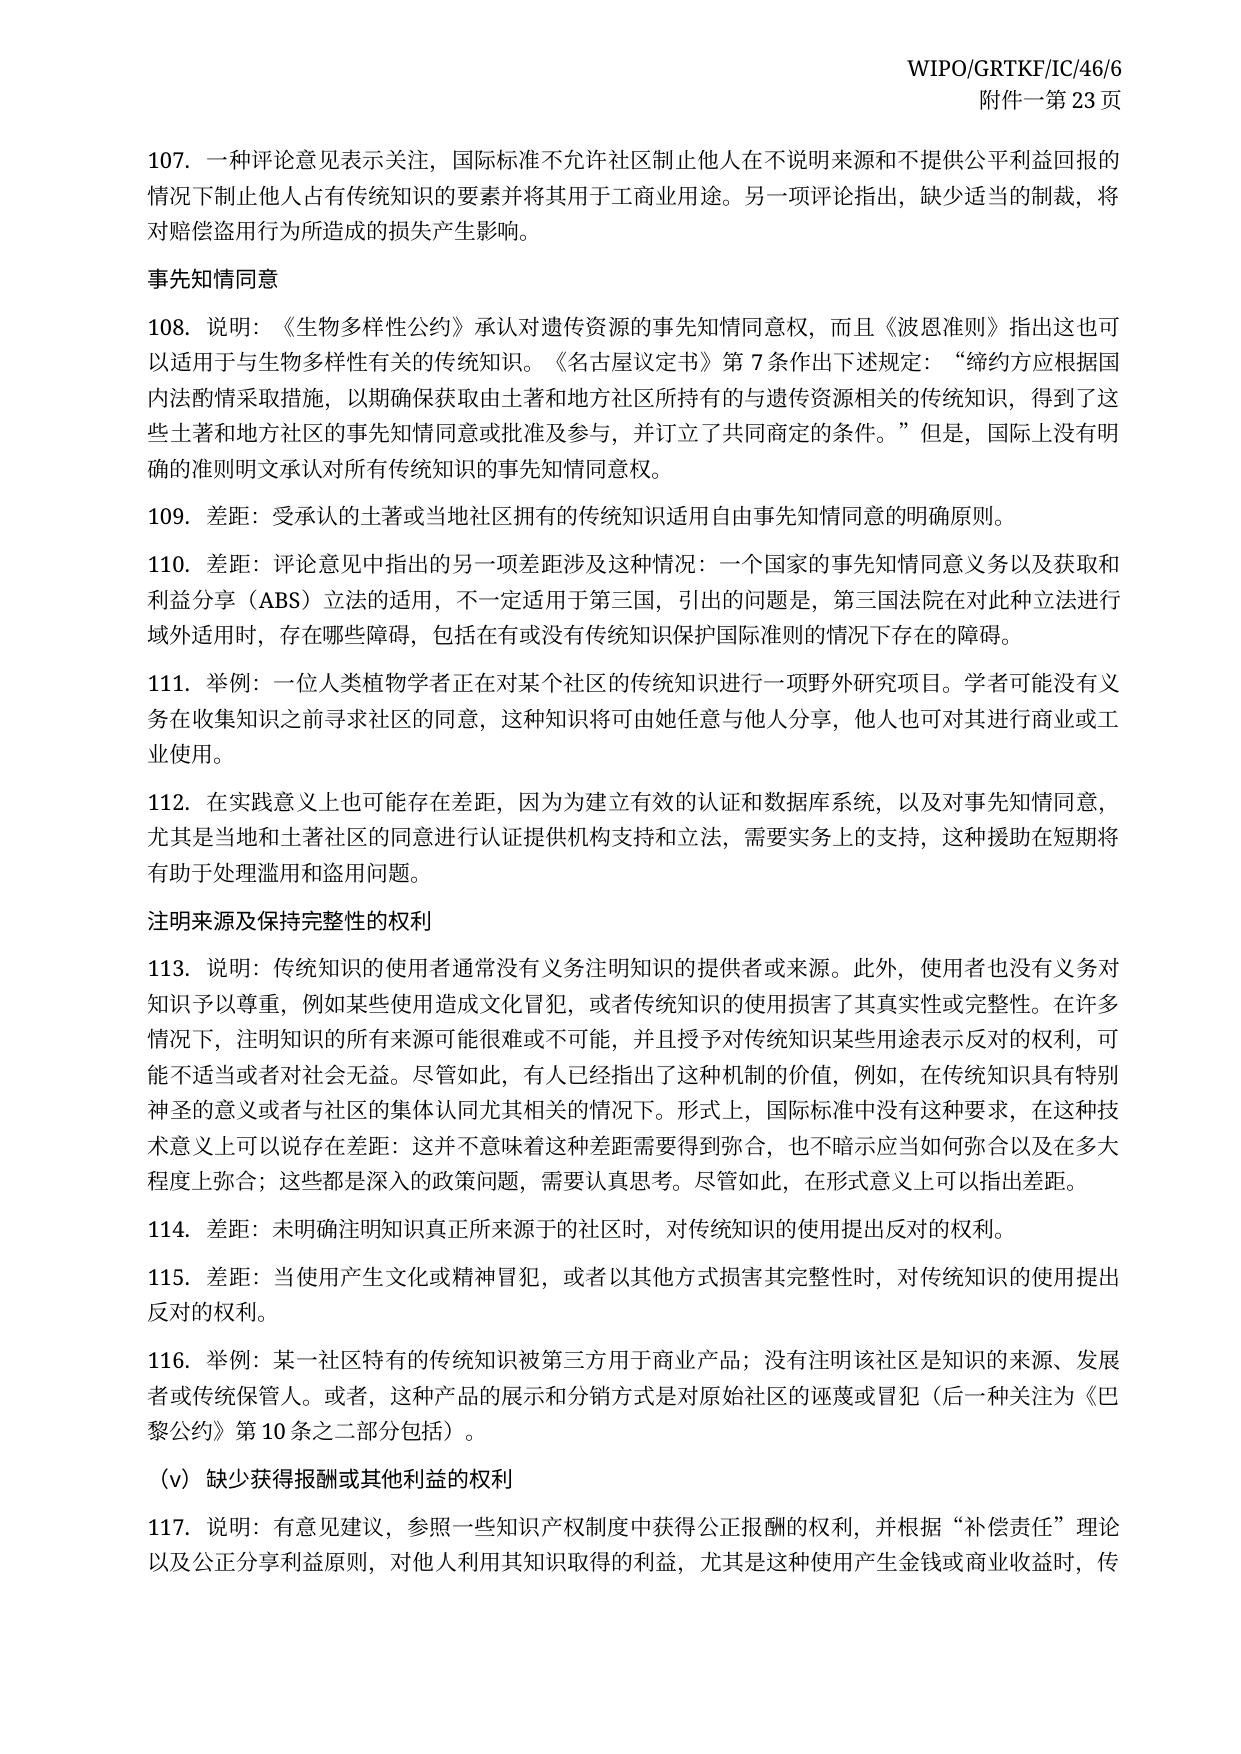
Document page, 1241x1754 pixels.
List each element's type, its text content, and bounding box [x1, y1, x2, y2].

list 说明：《生物多样性公约》承认对遗传资源的事先知情同意权，而且《波恩准则》指出这也可以适用于与生物多样性有关的传统知识。《名古屋议定书》第7条作出下述规定：“缔约方应根据国内法酌情采取措施，以期确保获取由土著和地方社区所持有的与遗传资源相关的传统知识，得到了这些土著和地方社区的事先知情同意或批准及参与，并订立了共同商定的条件。”但是，国际上没有明确的准则明文承认对所有传统知识的事先知情同意权。 [148, 306, 1122, 483]
subtitle 事先知情同意 [148, 258, 1122, 294]
list 说明：传统知识的使用者通常没有义务注明知识的提供者或来源。此外，使用者也没有义务对知识予以尊重，例如某些使用造成文化冒犯，或者传统知识的使用损害了其真实性或完整性。在许多情况下，注明知识的所有来源可能很难或不可能，并且授予对传统知识某些用途表示反对的权利，可能不适当或者对社会无益。尽管如此，有人已经指出了这种机制的价值，例如，在传统知识具有特别神圣的意义或者与社区的集体认同尤其相关的情况下。形式上，国际标准中没有这种要求，在这种技术意义上可以说存在差距：这并不意味着这种差距需要得到弥合，也不暗示应当如何弥合以及在多大程度上弥合；这些都是深入的政策问题，需要认真思考。尽管如此，在形式意义上可以指出差距。 [148, 948, 1122, 1196]
list 举例：某一社区特有的传统知识被第三方用于商业产品；没有注明该社区是知识的来源、发展者或传统保管人。或者，这种产品的展示和分销方式是对原始社区的诬蔑或冒犯（后一种关注为《巴黎公约》第10条之二部分包括）。 [148, 1339, 1122, 1446]
subtitle （v） 缺少获得报酬或其他利益的权利 [148, 1458, 1122, 1494]
list 举例：一位人类植物学者正在对某个社区的传统知识进行一项野外研究项目。学者可能没有义务在收集知识之前寻求社区的同意，这种知识将可由她任意与他人分享，他人也可对其进行商业或工业使用。 [148, 662, 1122, 769]
list 差距：评论意见中指出的另一项差距涉及这种情况：一个国家的事先知情同意义务以及获取和利益分享（ABS）立法的适用，不一定适用于第三国，引出的问题是，第三国法院在对此种立法进行域外适用时，存在哪些障碍，包括在有或没有传统知识保护国际准则的情况下存在的障碍。 [148, 544, 1122, 650]
list 差距：当使用产生文化或精神冒犯，或者以其他方式损害其完整性时，对传统知识的使用提出反对的权利。 [148, 1256, 1122, 1327]
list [148, 1506, 1122, 1577]
list 差距：受承认的土著或当地社区拥有的传统知识适用自由事先知情同意的明确原则。 [148, 496, 1122, 531]
subtitle 注明来源及保持完整性的权利 [148, 900, 1122, 935]
list 在实践意义上也可能存在差距，因为为建立有效的认证和数据库系统，以及对事先知情同意，尤其是当地和土著社区的同意进行认证提供机构支持和立法，需要实务上的支持，这种援助在短期将有助于处理滥用和盗用问题。 [148, 781, 1122, 887]
list 一种评论意见表示关注，国际标准不允许社区制止他人在不说明来源和不提供公平利益回报的情况下制止他人占有传统知识的要素并将其用于工商业用途。另一项评论指出，缺少适当的制裁，将对赔偿盗用行为所造成的损失产生影响。 [148, 139, 1122, 246]
list 差距：未明确注明知识真正所来源于的社区时，对传统知识的使用提出反对的权利。 [148, 1208, 1122, 1244]
